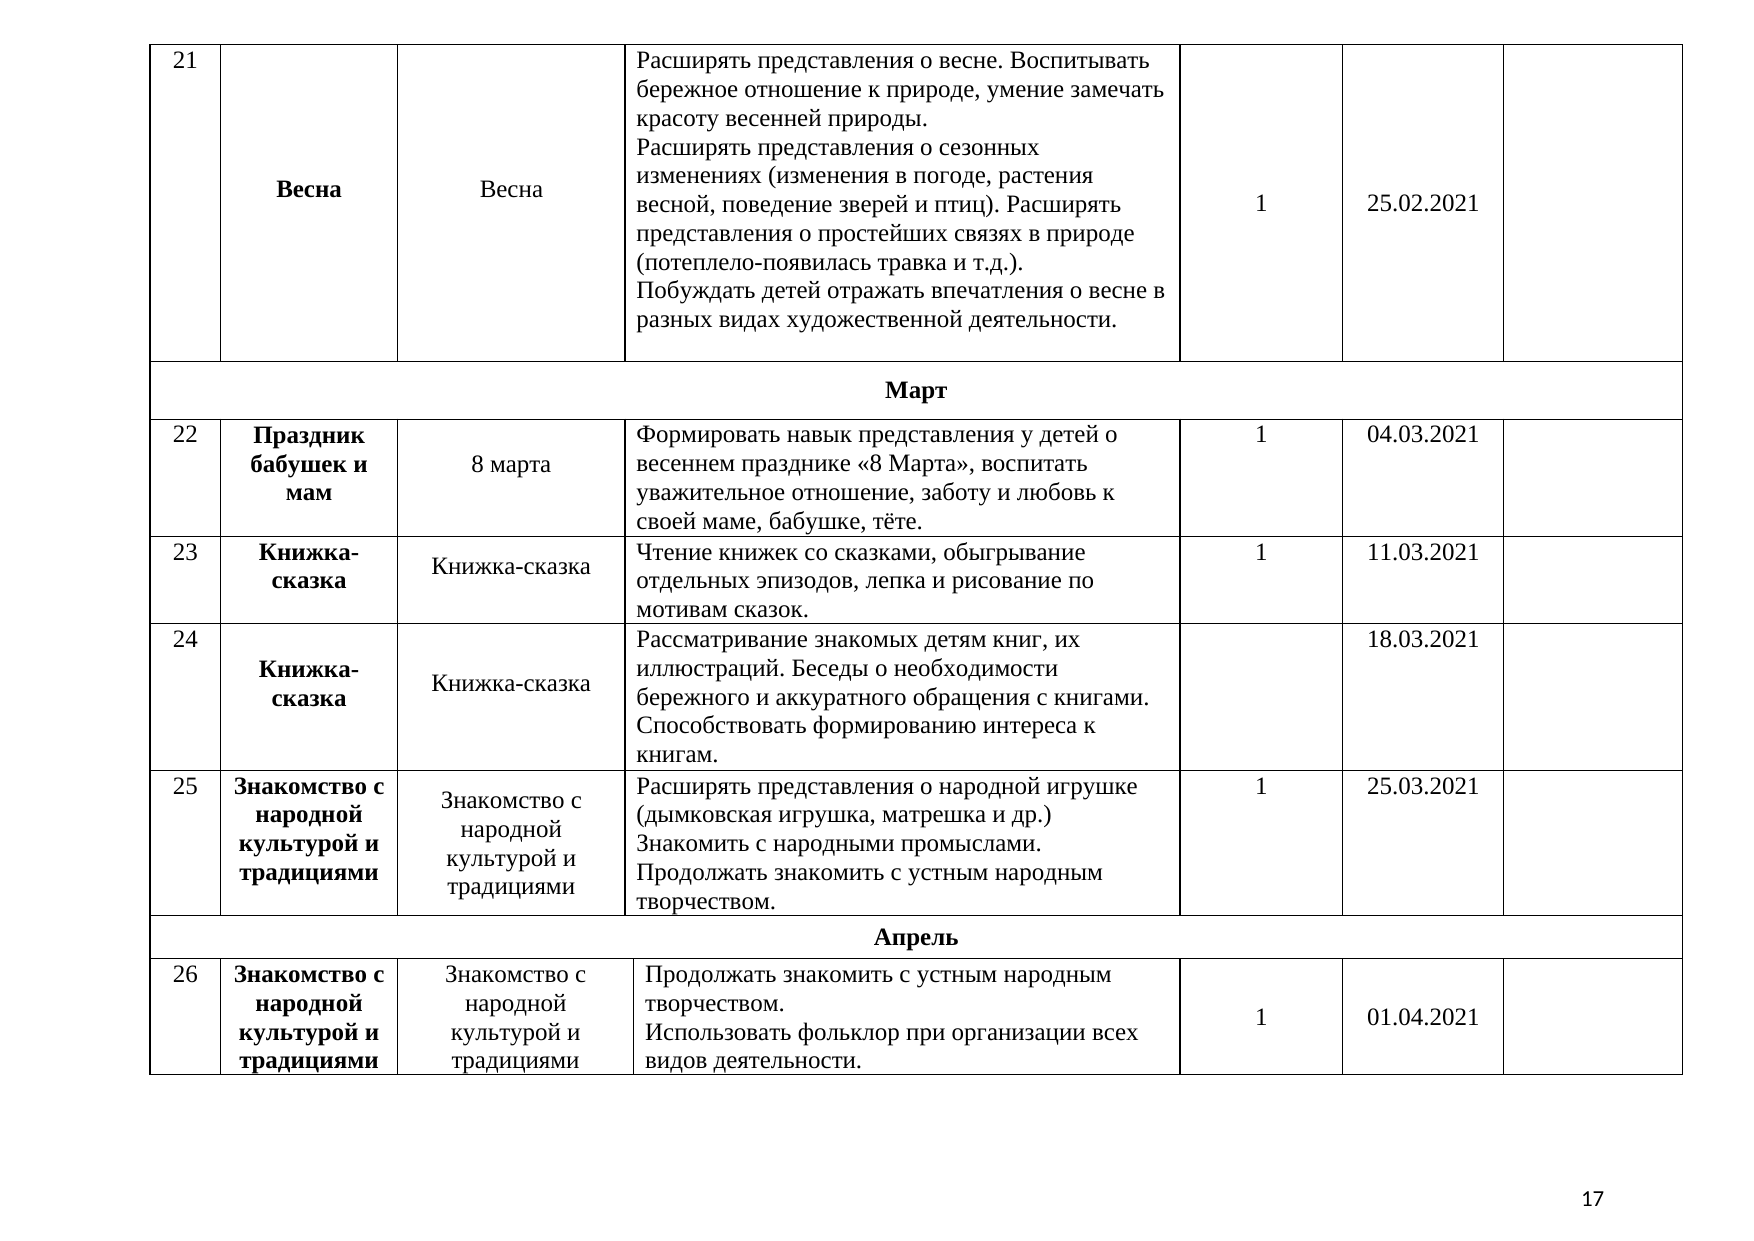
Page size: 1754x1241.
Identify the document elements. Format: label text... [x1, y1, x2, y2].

table_cell 24 [151, 624, 220, 770]
table_cell 22 [151, 420, 220, 536]
table_cell 01.04.2021 [1343, 959, 1503, 1074]
table_cell [1504, 537, 1682, 623]
table_cell 26 [151, 959, 220, 1074]
table_cell Продолжать знакомить с устным народным творчеством. Использовать фольклор при организации всех видов деятельности. [634, 959, 1179, 1074]
table_cell 1 [1181, 537, 1342, 623]
table_cell 04.03.2021 [1343, 420, 1503, 536]
table_cell Книжка-сказка [398, 537, 624, 623]
table_cell 23 [151, 537, 220, 623]
table_cell [1504, 624, 1682, 770]
table_cell Весна [398, 45, 624, 361]
table_cell [1504, 420, 1682, 536]
table_cell 21 [151, 45, 220, 361]
table_cell 8 марта [398, 420, 624, 536]
table_cell Книжка-сказка [221, 624, 397, 770]
table_cell 18.03.2021 [1343, 624, 1503, 770]
table_cell Расширять представления о весне. Воспитывать бережное отношение к природе, умение замечать красоту весенней природы. Расширять представления о сезонных изменениях (изменения в погоде, растения весной, поведение зверей и птиц). Расширять представления о простейших связях в природе (потеплело-появилась травка и т.д.). Побуждать детей отражать впечатления о весне в разных видах художественной деятельности. [626, 45, 1179, 361]
table_cell Знакомство с народной культурой и традициями [221, 771, 397, 914]
table_cell Рассматривание знакомых детям книг, их иллюстраций. Беседы о необходимости бережного и аккуратного обращения с книгами. Способствовать формированию интереса к книгам. [626, 624, 1179, 770]
table_cell 25.02.2021 [1343, 45, 1503, 361]
table_cell Книжка-сказка [398, 624, 624, 770]
table_cell 25 [151, 771, 220, 914]
table_cell 11.03.2021 [1343, 537, 1503, 623]
table_cell Расширять представления о народной игрушке (дымковская игрушка, матрешка и др.) Знакомить с народными промыслами. Продолжать знакомить с устным народным творчеством. [626, 771, 1179, 914]
table_cell Знакомство с народной культурой и традициями [398, 959, 633, 1074]
table_cell Знакомство с народной культурой и традициями [221, 959, 397, 1074]
table_cell Книжка-сказка [221, 537, 397, 623]
table_cell 1 [1181, 45, 1342, 361]
table_cell [1504, 771, 1682, 914]
table_cell [1181, 624, 1342, 770]
table_cell 25.03.2021 [1343, 771, 1503, 914]
table_cell Знакомство с народной культурой и традициями [398, 771, 624, 914]
table_cell [1504, 45, 1682, 361]
table_cell Чтение книжек со сказками, обыгрывание отдельных эпизодов, лепка и рисование по мотивам сказок. [626, 537, 1179, 623]
table_cell Формировать навык представления у детей о весеннем празднике «8 Марта», воспитать уважительное отношение, заботу и любовь к своей маме, бабушке, тёте. [626, 420, 1179, 536]
table_cell 1 [1181, 771, 1342, 914]
table_cell Праздник бабушек и мам [221, 420, 397, 536]
table_cell 1 [1181, 420, 1342, 536]
table_cell 1 [1181, 959, 1342, 1074]
table_cell Апрель [151, 916, 1682, 958]
table_cell Весна [221, 45, 397, 361]
table_cell Март [151, 362, 1682, 418]
table_cell [1504, 959, 1682, 1074]
